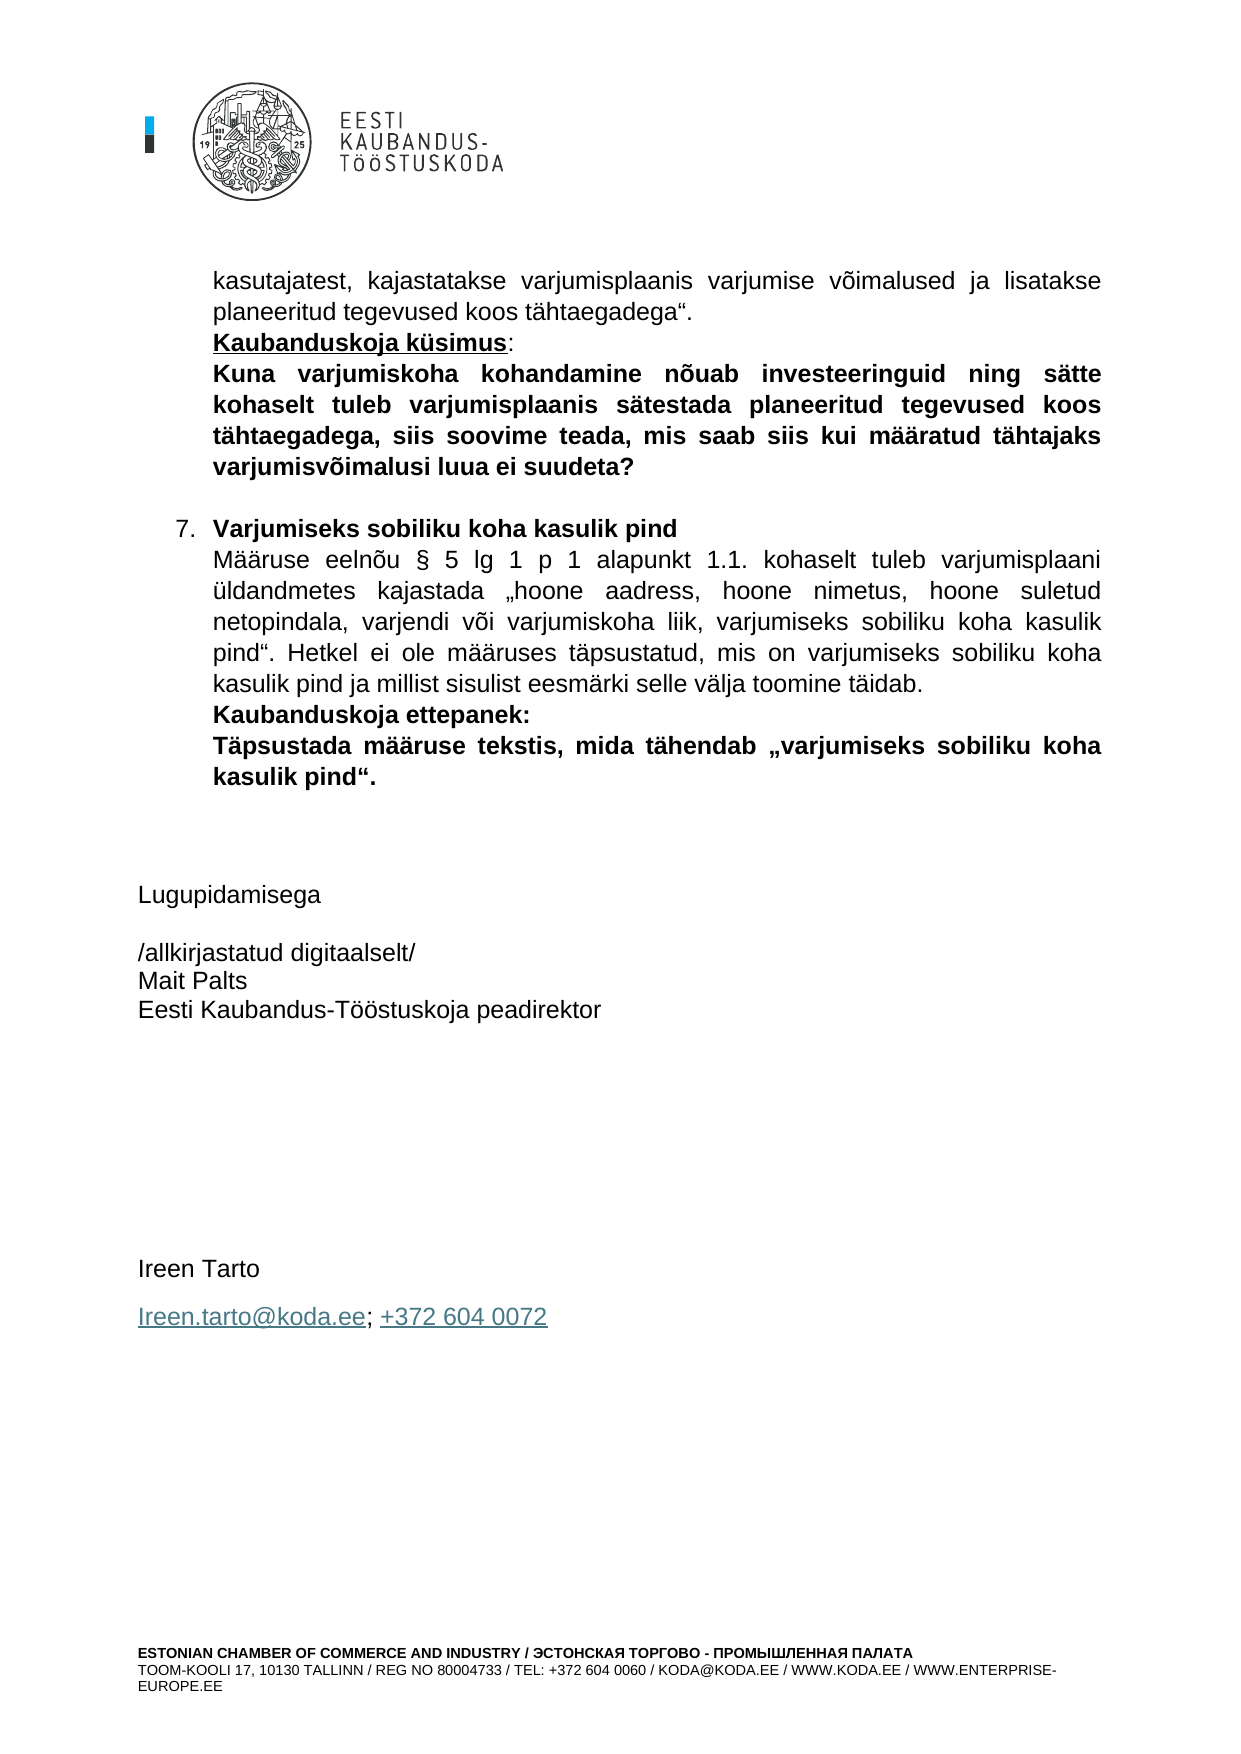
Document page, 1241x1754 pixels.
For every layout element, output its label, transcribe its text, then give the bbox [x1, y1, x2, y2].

list Määruse eelnõu § 5 lg 1 p 1 alapunkt 1.1. kohaselt tuleb varjumisplaani üldandmetes kajastada „hoone aadress, hoone nimetus, hoone suletud netopindala, varjendi või varjumiskoha liik, varjumiseks sobiliku koha kasulik pind“. Hetkel ei ole määruses täpsustatud, mis on varjumiseks sobiliku koha kasulik pind ja millist sisulist eesmärki selle välja toomine täidab. [213, 545, 1103, 698]
text Mait Palts [138, 966, 1103, 995]
list Kuna varjumiskoha kohandamine nõuab investeeringuid ning sätte kohaselt tuleb varjumisplaanis sätestada planeeritud tegevused koos tähtaegadega, siis soovime teada, mis saab siis kui määratud tähtajaks varjumisvõimalusi luua ei suudeta? [213, 359, 1103, 481]
text Ireen.tarto@koda.ee; +372 604 0072 [138, 1302, 1103, 1330]
list Kaubanduskoja küsimus: [213, 328, 1103, 357]
text Eesti Kaubandus-Tööstuskoja peadirektor [138, 995, 1103, 1024]
text Ireen Tarto [138, 1254, 1103, 1283]
list Kaubanduskoja ettepanek: [213, 700, 1103, 729]
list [213, 266, 1103, 326]
text /allkirjastatud digitaalselt/ [138, 938, 1103, 966]
text Lugupidamisega [138, 880, 1103, 909]
list Täpsustada määruse tekstis, mida tähendab „varjumiseks sobiliku koha kasulik pind“. [213, 731, 1103, 791]
list Varjumiseks sobiliku koha kasulik pind [175, 514, 1103, 543]
